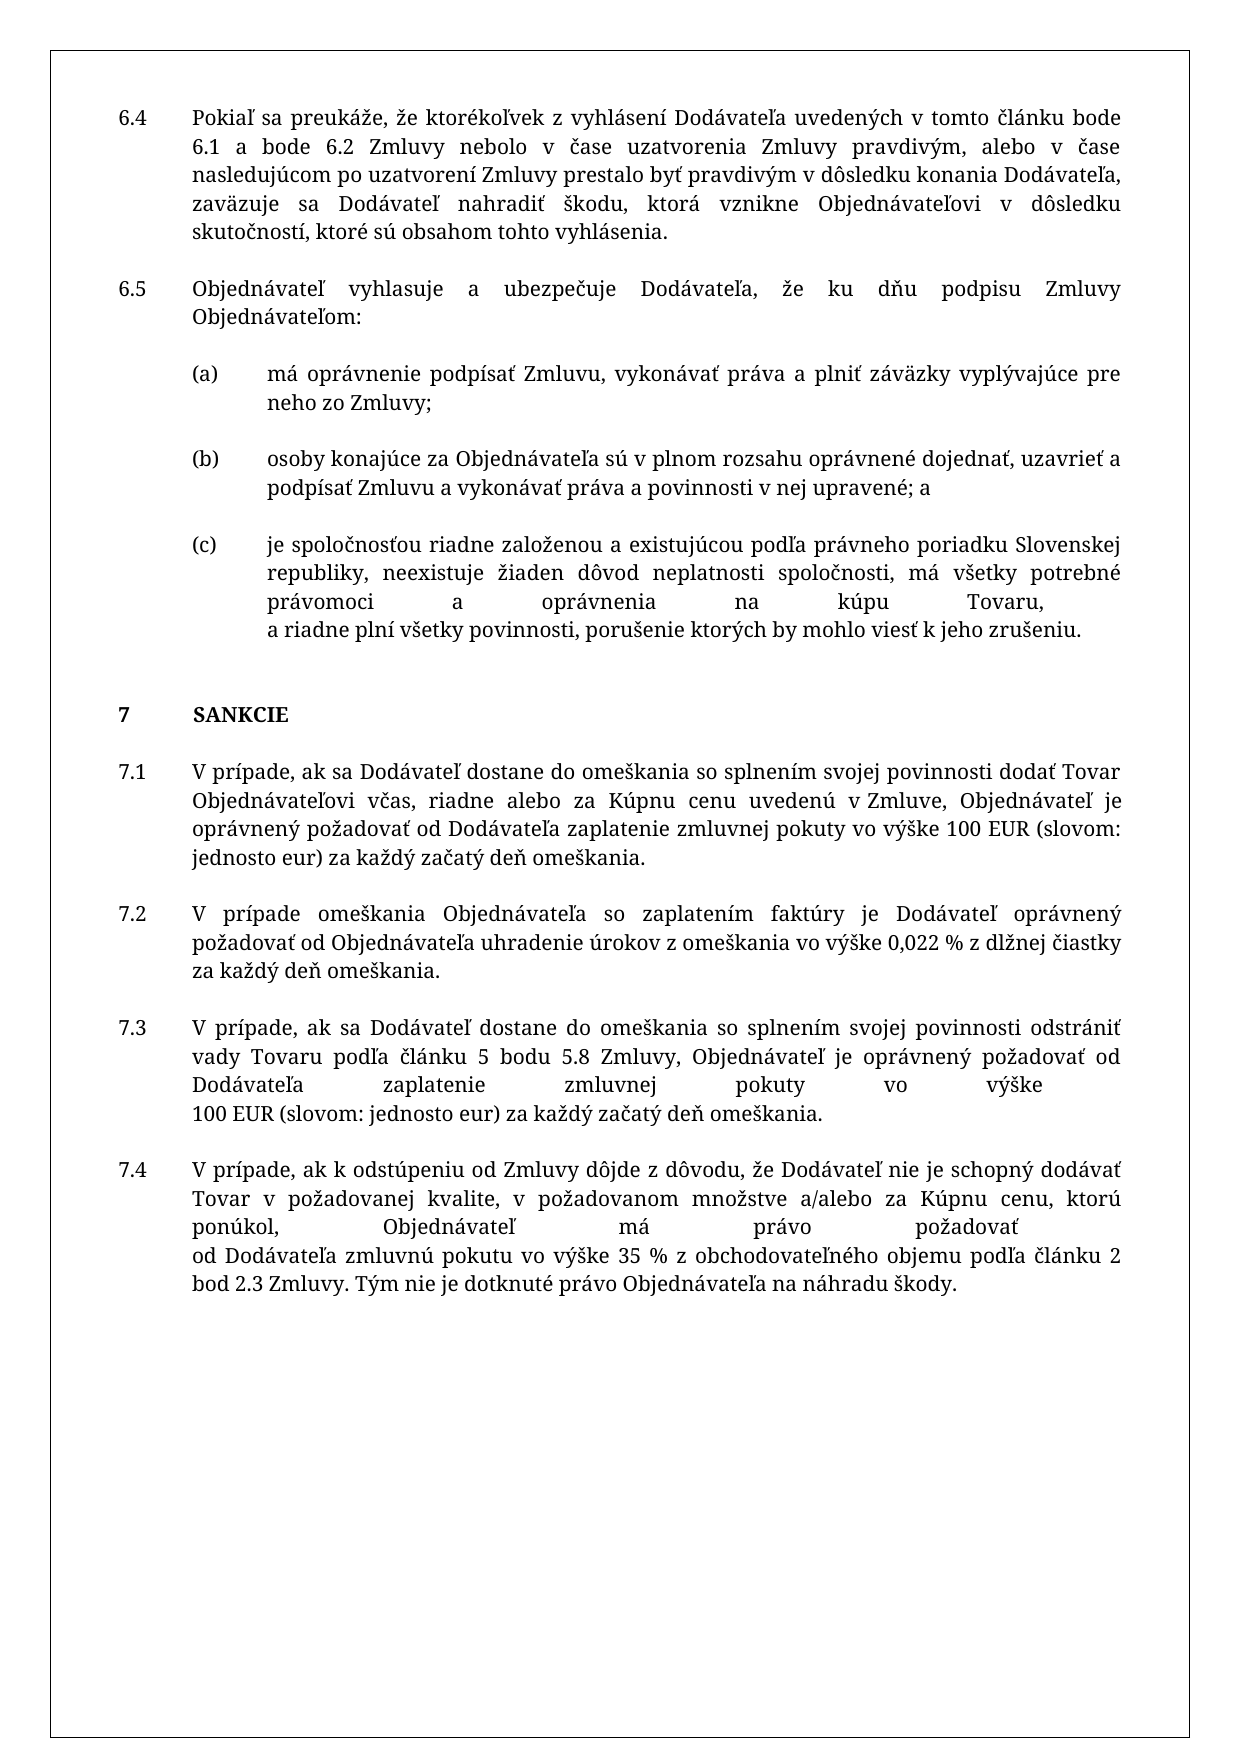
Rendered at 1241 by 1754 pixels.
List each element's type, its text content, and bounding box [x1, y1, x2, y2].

list V prípade, ak sa Dodávateľ dostane do omeškania so splnením svojej povinnosti dodať Tovar Objednávateľovi včas, riadne alebo za Kúpnu cenu uvedenú v Zmluve, Objednávateľ je oprávnený požadovať od Dodávateľa zaplatenie zmluvnej pokuty vo výške 100 EUR (slovom: jednosto eur) za každý začatý deň omeškania. [118, 757, 1122, 871]
list V prípade, ak k odstúpeniu od Zmluvy dôjde z dôvodu, že Dodávateľ nie je schopný dodávať Tovar v požadovanej kvalite, v požadovanom množstve a/alebo za Kúpnu cenu, ktorú ponúkol, Objednávateľ má právo požadovať od Dodávateľa zmluvnú pokutu vo výške 35 % z obchodovateľného objemu podľa článku 2 bod 2.3 Zmluvy. Tým nie je dotknuté právo Objednávateľa na náhradu škody. [118, 1156, 1122, 1298]
list Pokiaľ sa preukáže, že ktorékoľvek z vyhlásení Dodávateľa uvedených v tomto článku bode 6.1 a bode 6.2 Zmluvy nebolo v čase uzatvorenia Zmluvy pravdivým, alebo v čase nasledujúcom po uzatvorení Zmluvy prestalo byť pravdivým v dôsledku konania Dodávateľa, zaväzuje sa Dodávateľ nahradiť škodu, ktorá vznikne Objednávateľovi v dôsledku skutočností, ktoré sú obsahom tohto vyhlásenia. [118, 103, 1122, 246]
list V prípade, ak sa Dodávateľ dostane do omeškania so splnením svojej povinnosti odstrániť vady Tovaru podľa článku 5 bodu 5.8 Zmluvy, Objednávateľ je oprávnený požadovať od Dodávateľa zaplatenie zmluvnej pokuty vo výške 100 EUR (slovom: jednosto eur) za každý začatý deň omeškania. [118, 1013, 1122, 1127]
list V prípade omeškania Objednávateľa so zaplatením faktúry je Dodávateľ oprávnený požadovať od Objednávateľa uhradenie úrokov z omeškania vo výške 0,022 % z dlžnej čiastky za každý deň omeškania. [118, 899, 1122, 985]
list SANKCIE [118, 701, 1122, 729]
list má oprávnenie podpísať Zmluvu, vykonávať práva a plniť záväzky vyplývajúce pre neho zo Zmluvy; [192, 359, 1122, 416]
list je spoločnosťou riadne založenou a existujúcou podľa právneho poriadku Slovenskej republiky, neexistuje žiaden dôvod neplatnosti spoločnosti, má všetky potrebné právomoci a oprávnenia na kúpu Tovaru, a riadne plní všetky povinnosti, porušenie ktorých by mohlo viesť k jeho zrušeniu. [192, 530, 1122, 644]
list Objednávateľ vyhlasuje a ubezpečuje Dodávateľa, že ku dňu podpisu Zmluvy Objednávateľom: [118, 274, 1122, 331]
list osoby konajúce za Objednávateľa sú v plnom rozsahu oprávnené dojednať, uzavrieť a podpísať Zmluvu a vykonávať práva a povinnosti v nej upravené; a [192, 444, 1122, 501]
